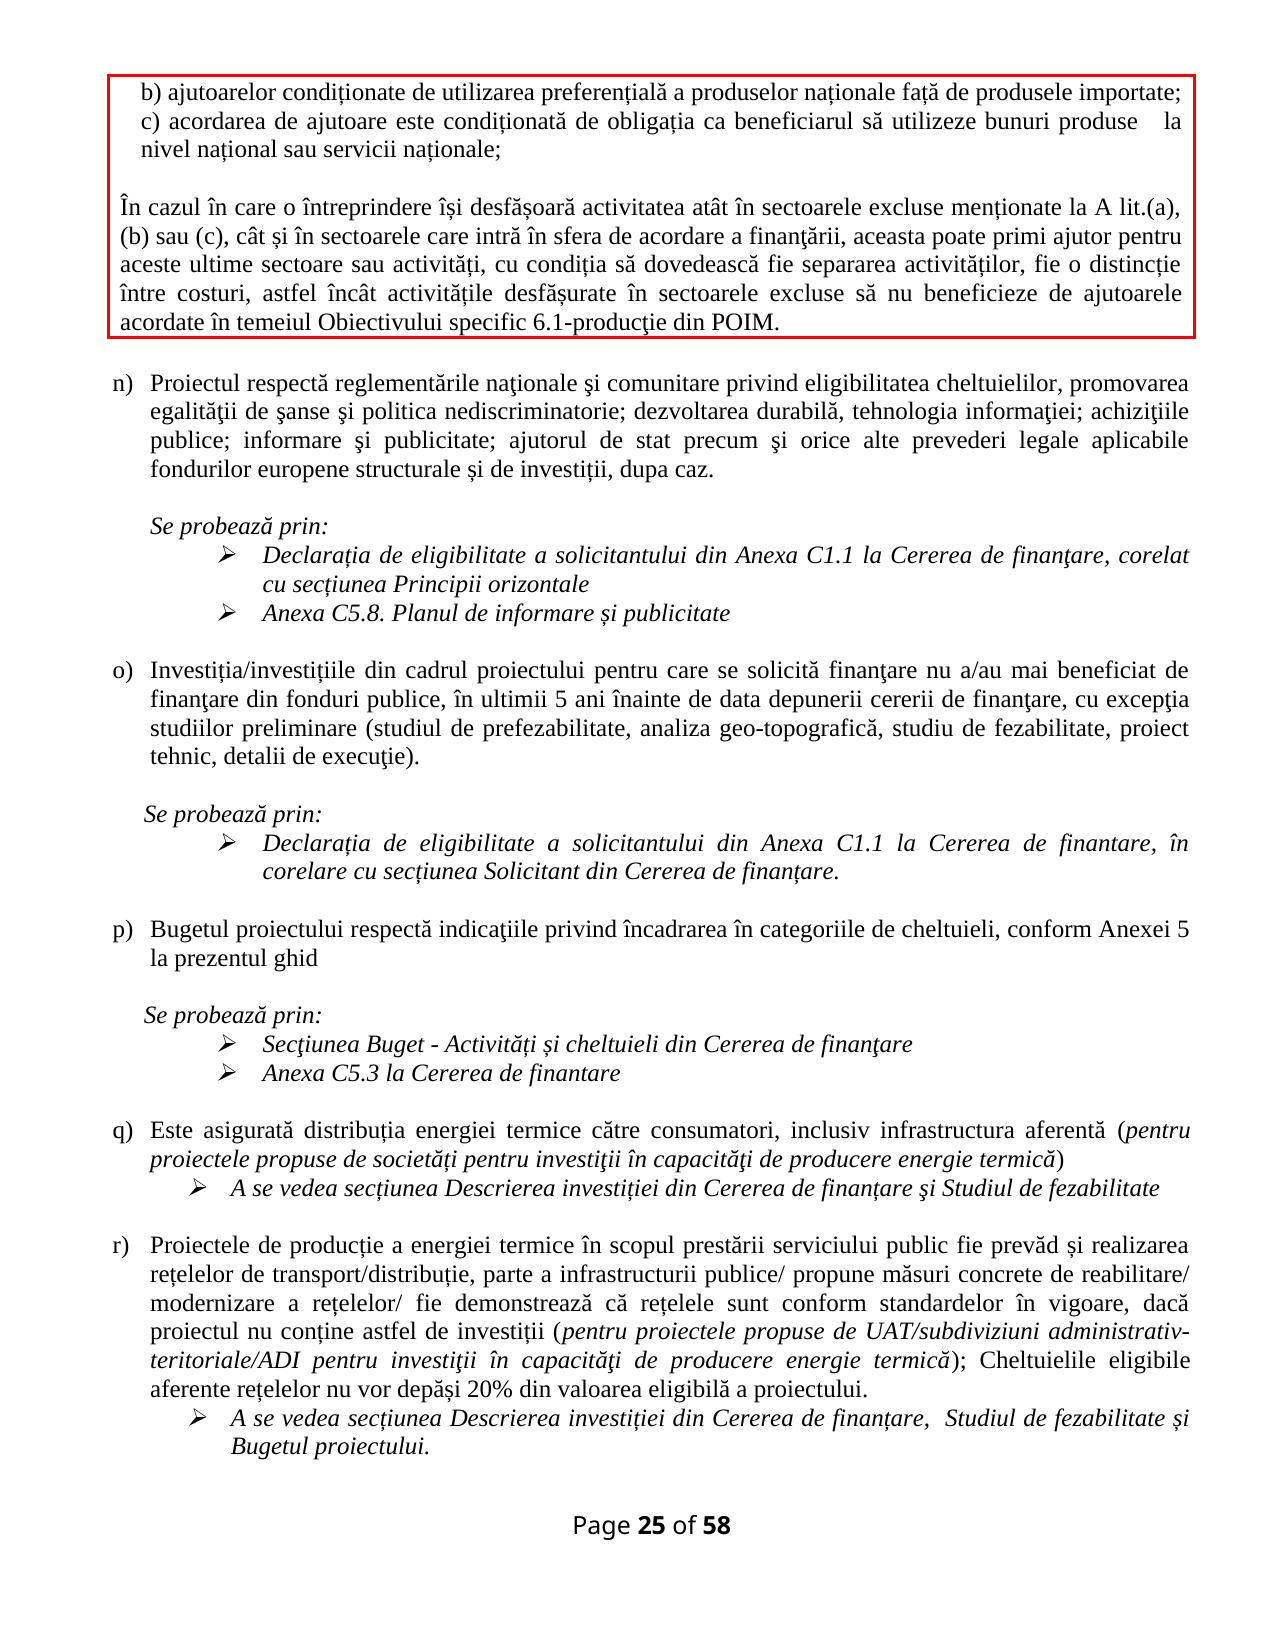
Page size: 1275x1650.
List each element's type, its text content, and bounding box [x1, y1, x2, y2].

list Se probează prin: [150, 511, 1191, 540]
list Proiectele de producție a energiei termice în scopul prestării serviciului public fie prevăd și realizarea rețelelor de transport/distribuție, parte a infrastructurii publice/ propune măsuri concrete de reabilitare/ modernizare a rețelelor/ fie demonstrează că rețelele sunt conform standardelor în vigoare, dacă proiectul nu conține astfel de investiții (pentru proiectele propuse de UAT/subdiviziuni administrativ-teritoriale/ADI pentru investiţii în capacităţi de producere energie termică); Cheltuielile eligibile aferente rețelelor nu vor depăși 20% din valoarea eligibilă a proiectului. [112, 1230, 1191, 1403]
list Anexa C5.3 la Cererea de finantare [216, 1058, 1191, 1086]
list Este asigurată distribuția energiei termice către consumatori, inclusiv infrastructura aferentă (pentru proiectele propuse de societăți pentru investiţii în capacităţi de producere energie termică) [112, 1115, 1191, 1173]
list Declarația de eligibilitate a solicitantului din Anexa C1.1 la Cererea de finantare, în corelare cu secțiunea Solicitant din Cererea de finanțare. [216, 828, 1191, 885]
list Anexa C5.8. Planul de informare și publicitate [216, 598, 1191, 626]
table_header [110, 77, 1193, 336]
list Declarația de eligibilitate a solicitantului din Anexa C1.1 la Cererea de finanţare, corelat cu secțiunea Principii orizontale [216, 540, 1191, 598]
text Se probează prin: [112, 1000, 1191, 1029]
text Se probează prin: [112, 799, 1191, 828]
list Proiectul respectă reglementările naţionale şi comunitare privind eligibilitatea cheltuielilor, promovarea egalităţii de şanse şi politica nediscriminatorie; dezvoltarea durabilă, tehnologia informaţiei; achiziţiile publice; informare şi publicitate; ajutorul de stat precum şi orice alte prevederi legale aplicabile fondurilor europene structurale și de investiții, dupa caz. [112, 368, 1191, 483]
list Secţiunea Buget - Activități și cheltuieli din Cererea de finanţare [216, 1029, 1191, 1058]
list A se vedea secțiunea Descrierea investiției din Cererea de finanțare şi Studiul de fezabilitate [186, 1173, 1191, 1201]
list Bugetul proiectului respectă indicaţiile privind încadrarea în categoriile de cheltuieli, conform Anexei 5 la prezentul ghid [112, 914, 1191, 971]
list Investiția/investițiile din cadrul proiectului pentru care se solicită finanţare nu a/au mai beneficiat de finanţare din fonduri publice, în ultimii 5 ani înainte de data depunerii cererii de finanţare, cu excepţia studiilor preliminare (studiul de prefezabilitate, analiza geo-topografică, studiu de fezabilitate, proiect tehnic, detalii de execuţie). [112, 655, 1191, 770]
list A se vedea secțiunea Descrierea investiției din Cererea de finanțare, Studiul de fezabilitate și Bugetul proiectului. [186, 1403, 1191, 1460]
